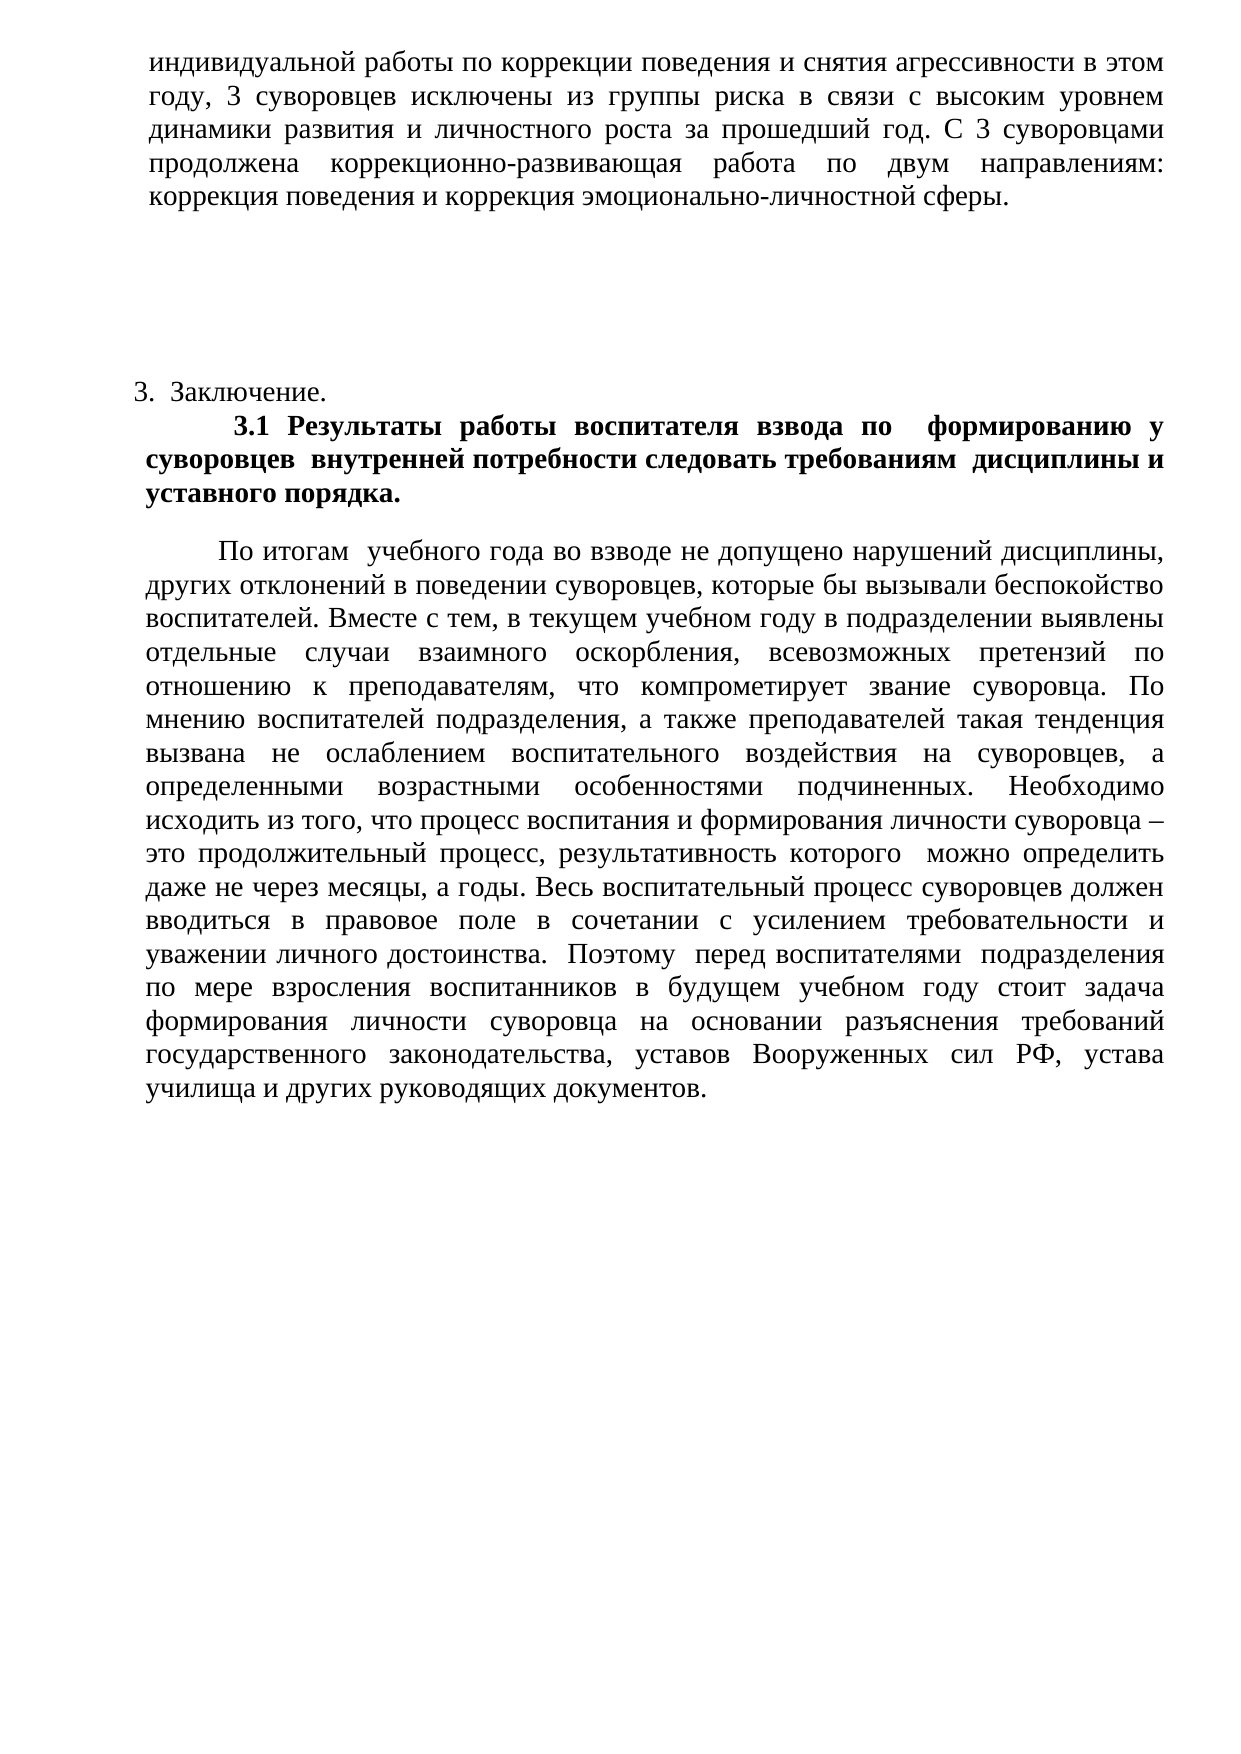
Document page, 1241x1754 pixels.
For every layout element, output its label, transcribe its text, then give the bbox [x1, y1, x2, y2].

text По итогам учебного года во взводе не допущено нарушений дисциплины, других отклонений в поведении суворовцев, которые бы вызывали беспокойство воспитателей. Вместе с тем, в текущем учебном году в подразделении выявлены отдельные случаи взаимного оскорбления, всевозможных претензий по отношению к преподавателям, что компрометирует звание суворовца. По мнению воспитателей подразделения, а также преподавателей такая тенденция вызвана не ослаблением воспитательного воздействия на суворовцев, а определенными возрастными особенностями подчиненных. Необходимо исходить из того, что процесс воспитания и формирования личности суворовца – это продолжительный процесс, результативность которого можно определить даже не через месяцы, а годы. Весь воспитательный процесс суворовцев должен вводиться в правовое поле в сочетании с усилением требовательности и уважении личного достоинства. Поэтому перед воспитателями подразделения по мере взросления воспитанников в будущем учебном году стоит задача формирования личности суворовца на основании разъяснения требований государственного законодательства, уставов Вооруженных сил РФ, устава училища и других руководящих документов. [145, 533, 1165, 1104]
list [149, 44, 1165, 212]
list 3. Заключение. [75, 374, 1165, 408]
text 3.1 Результаты работы воспитателя взвода по формированию у суворовцев внутренней потребности следовать требованиям дисциплины и уставного порядка. [145, 408, 1165, 508]
